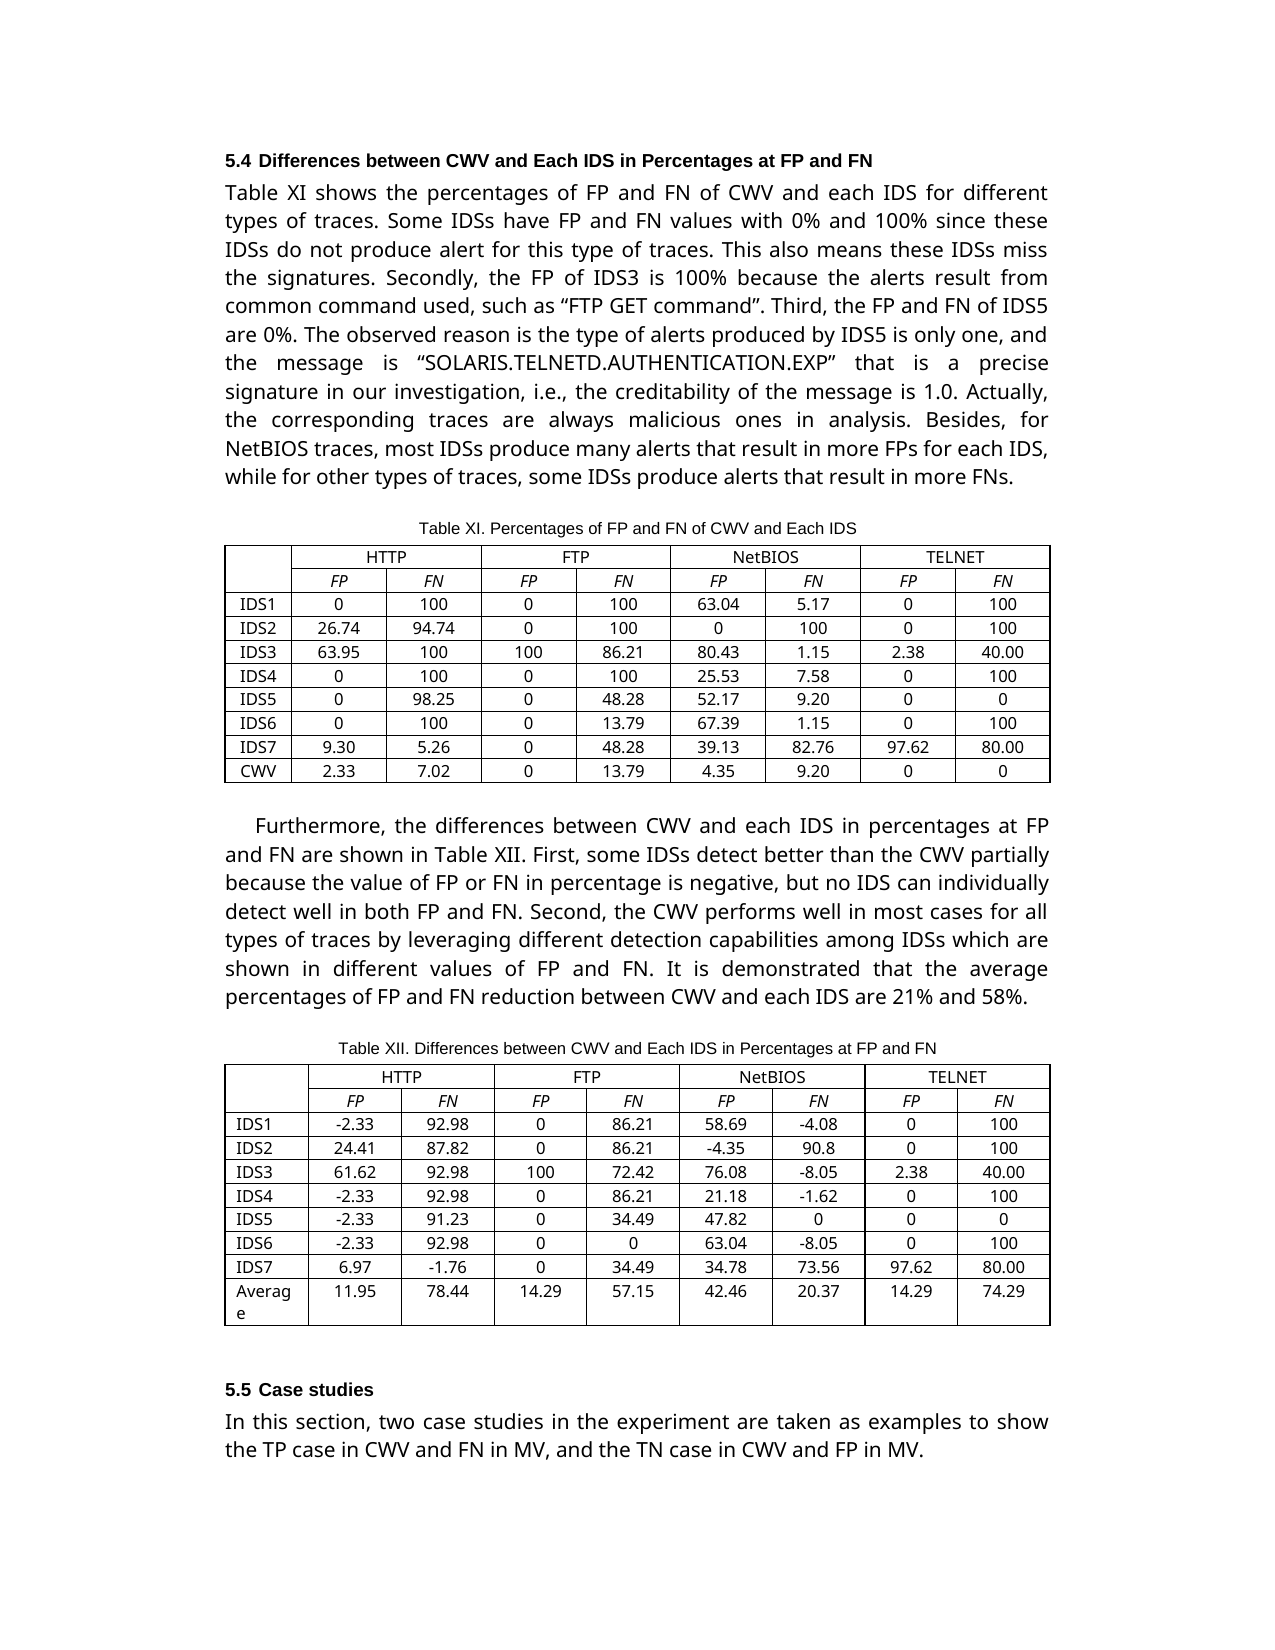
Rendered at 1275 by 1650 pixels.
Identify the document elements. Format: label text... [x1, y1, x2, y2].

table_cell 0 [866, 1232, 957, 1254]
table_cell IDS6 [226, 712, 291, 734]
table_cell 7.02 [387, 759, 481, 782]
table_cell 80.00 [958, 1255, 1049, 1278]
table_cell 0 [861, 664, 955, 687]
table_cell -2.33 [309, 1232, 401, 1254]
table_cell -4.08 [773, 1113, 864, 1136]
table_cell 9.30 [292, 736, 386, 758]
table_cell -1.76 [402, 1255, 494, 1278]
table_cell FN [402, 1089, 494, 1112]
table_cell 2.38 [861, 641, 955, 663]
table_header NetBIOS [680, 1065, 864, 1088]
table_cell 0 [495, 1232, 586, 1254]
table_cell 0 [292, 593, 386, 616]
table_cell 90.8 [773, 1137, 864, 1159]
table_cell 92.98 [402, 1160, 494, 1183]
table_header [226, 546, 291, 592]
table_cell 0 [861, 759, 955, 782]
table_cell 0 [866, 1208, 957, 1231]
table_cell 0 [587, 1232, 679, 1254]
table_cell -8.05 [773, 1232, 864, 1254]
table_cell 0 [861, 688, 955, 711]
table_cell 0 [482, 593, 576, 616]
table_cell 39.13 [671, 736, 765, 758]
table_cell 0 [482, 759, 576, 782]
table_cell 63.04 [680, 1232, 772, 1254]
table_cell IDS4 [226, 664, 291, 687]
table_cell 86.21 [587, 1137, 679, 1159]
table_cell 48.28 [577, 736, 670, 758]
table_cell FN [577, 569, 670, 592]
table_cell 40.00 [958, 1160, 1049, 1183]
table_cell 0 [495, 1184, 586, 1207]
table_cell 20.37 [773, 1279, 864, 1324]
table_cell IDS1 [226, 1113, 308, 1136]
table_cell 86.21 [587, 1184, 679, 1207]
table_header FTP [482, 546, 670, 568]
table_cell IDS1 [226, 593, 291, 616]
table_cell 34.78 [680, 1255, 772, 1278]
table_cell 47.82 [680, 1208, 772, 1231]
table_cell FP [866, 1089, 957, 1112]
table_header NetBIOS [671, 546, 860, 568]
table_cell 0 [292, 712, 386, 734]
table_cell 6.97 [309, 1255, 401, 1278]
table_cell 100 [958, 1184, 1049, 1207]
table_cell 0 [482, 617, 576, 639]
table_cell 0 [671, 617, 765, 639]
table_cell -2.33 [309, 1113, 401, 1136]
table_cell 0 [292, 688, 386, 711]
table_cell 100 [956, 617, 1049, 639]
table_cell 9.20 [766, 759, 860, 782]
table_cell 5.17 [766, 593, 860, 616]
text Table XII. Differences between CWV and Each IDS in Percentages at FP and FN [225, 1039, 1050, 1058]
table_cell 0 [866, 1137, 957, 1159]
table_cell 0 [958, 1208, 1049, 1231]
text In this section, two case studies in the experiment are taken as examples to show the TP case in CWV and FN in MV, and the TN case in CWV and FP in MV. [225, 1407, 1050, 1464]
table_cell 1.15 [766, 641, 860, 663]
table_cell 97.62 [866, 1255, 957, 1278]
table_cell IDS5 [226, 1208, 308, 1231]
table_header FTP [495, 1065, 679, 1088]
table_cell IDS6 [226, 1232, 308, 1254]
text Table XI. Percentages of FP and FN of CWV and Each IDS [225, 519, 1050, 538]
table_cell 0 [866, 1184, 957, 1207]
table_cell 5.26 [387, 736, 481, 758]
table_cell 63.95 [292, 641, 386, 663]
table_cell 63.04 [671, 593, 765, 616]
table_cell FN [587, 1089, 679, 1112]
table_cell FN [773, 1089, 864, 1112]
table_cell 1.15 [766, 712, 860, 734]
table_cell FP [861, 569, 955, 592]
table_cell 78.44 [402, 1279, 494, 1324]
table_cell 91.23 [402, 1208, 494, 1231]
table_cell 0 [495, 1113, 586, 1136]
table_cell FP [671, 569, 765, 592]
table_cell 80.00 [956, 736, 1049, 758]
table_cell 100 [956, 712, 1049, 734]
table_header HTTP [292, 546, 481, 568]
table_cell FN [958, 1089, 1049, 1112]
table_cell FP [680, 1089, 772, 1112]
table_cell 2.38 [866, 1160, 957, 1183]
table_cell 100 [387, 664, 481, 687]
table_cell 24.41 [309, 1137, 401, 1159]
table_cell 100 [577, 593, 670, 616]
table_cell 0 [861, 593, 955, 616]
table_cell FP [495, 1089, 586, 1112]
table_cell -4.35 [680, 1137, 772, 1159]
table_cell 98.25 [387, 688, 481, 711]
table_cell 80.43 [671, 641, 765, 663]
table_cell 58.69 [680, 1113, 772, 1136]
table_cell 0 [482, 736, 576, 758]
table_cell 0 [861, 712, 955, 734]
table_cell 57.15 [587, 1279, 679, 1324]
table_cell 100 [766, 617, 860, 639]
table_cell 0 [495, 1137, 586, 1159]
table_cell 25.53 [671, 664, 765, 687]
table_cell 9.20 [766, 688, 860, 711]
table_cell 14.29 [866, 1279, 957, 1324]
table_cell 14.29 [495, 1279, 586, 1324]
table_cell 52.17 [671, 688, 765, 711]
table_cell IDS7 [226, 736, 291, 758]
table_cell IDS5 [226, 688, 291, 711]
table_cell 100 [482, 641, 576, 663]
table_cell 100 [956, 664, 1049, 687]
table_cell 0 [495, 1255, 586, 1278]
subtitle Differences between CWV and Each IDS in Percentages at FP and FN [225, 150, 1050, 172]
table_cell 67.39 [671, 712, 765, 734]
table_cell 4.35 [671, 759, 765, 782]
table_cell IDS4 [226, 1184, 308, 1207]
table_cell FN [387, 569, 481, 592]
table_cell 0 [482, 688, 576, 711]
table_cell 92.98 [402, 1232, 494, 1254]
table_cell 0 [956, 759, 1049, 782]
table_cell 48.28 [577, 688, 670, 711]
table_cell 72.42 [587, 1160, 679, 1183]
table_cell 0 [495, 1208, 586, 1231]
table_cell FP [482, 569, 576, 592]
table_header TELNET [861, 546, 1049, 568]
table_cell 0 [292, 664, 386, 687]
table_cell IDS2 [226, 1137, 308, 1159]
table_cell IDS3 [226, 641, 291, 663]
table_cell 61.62 [309, 1160, 401, 1183]
table_cell 34.49 [587, 1255, 679, 1278]
table_cell CWV [226, 759, 291, 782]
table_cell 21.18 [680, 1184, 772, 1207]
table_cell 34.49 [587, 1208, 679, 1231]
table_cell 13.79 [577, 759, 670, 782]
table_cell 0 [482, 712, 576, 734]
table_cell IDS3 [226, 1160, 308, 1183]
table_cell 100 [577, 664, 670, 687]
table_cell 74.29 [958, 1279, 1049, 1324]
table_cell 7.58 [766, 664, 860, 687]
table_cell 100 [387, 712, 481, 734]
table_cell 86.21 [587, 1113, 679, 1136]
table_cell 0 [956, 688, 1049, 711]
table_cell 0 [482, 664, 576, 687]
table_cell 0 [861, 617, 955, 639]
table_cell 100 [495, 1160, 586, 1183]
table_cell 100 [577, 617, 670, 639]
table_cell IDS7 [226, 1255, 308, 1278]
table_cell 76.08 [680, 1160, 772, 1183]
table_cell 100 [956, 593, 1049, 616]
table_cell 0 [773, 1208, 864, 1231]
table_cell 2.33 [292, 759, 386, 782]
table_cell FN [766, 569, 860, 592]
table_cell -2.33 [309, 1184, 401, 1207]
table_cell 100 [958, 1232, 1049, 1254]
table_header [226, 1065, 308, 1112]
table_cell 82.76 [766, 736, 860, 758]
table_cell 26.74 [292, 617, 386, 639]
table_cell Average [226, 1279, 308, 1324]
table_cell 0 [866, 1113, 957, 1136]
table_cell 100 [387, 641, 481, 663]
table_cell 86.21 [577, 641, 670, 663]
table_cell 11.95 [309, 1279, 401, 1324]
table_cell 92.98 [402, 1113, 494, 1136]
table_cell FN [956, 569, 1049, 592]
table_cell 87.82 [402, 1137, 494, 1159]
table_cell 13.79 [577, 712, 670, 734]
table_cell FP [309, 1089, 401, 1112]
table_cell IDS2 [226, 617, 291, 639]
table_cell 100 [387, 593, 481, 616]
table_cell 100 [958, 1113, 1049, 1136]
table_cell 92.98 [402, 1184, 494, 1207]
table_header HTTP [309, 1065, 494, 1088]
table_cell 42.46 [680, 1279, 772, 1324]
table_cell -2.33 [309, 1208, 401, 1231]
table_header TELNET [866, 1065, 1049, 1088]
table_cell 97.62 [861, 736, 955, 758]
table_cell FP [292, 569, 386, 592]
table_cell 94.74 [387, 617, 481, 639]
table_cell -1.62 [773, 1184, 864, 1207]
text Table XI shows the percentages of FP and FN of CWV and each IDS for different types of traces. Some IDSs have FP and FN values with 0% and 100% since these IDSs do not produce alert for this type of traces. This also means these IDSs miss the signatures. Secondly, the FP of IDS3 is 100% because the alerts result from common command used, such as “FTP GET command”. Third, the FP and FN of IDS5 are 0%. The observed reason is the type of alerts produced by IDS5 is only one, and the message is “SOLARIS.TELNETD.AUTHENTICATION.EXP” that is a precise signature in our investigation, i.e., the creditability of the message is 1.0. Actually, the corresponding traces are always malicious ones in analysis. Besides, for NetBIOS traces, most IDSs produce many alerts that result in more FPs for each IDS, while for other types of traces, some IDSs produce alerts that result in more FNs. [225, 178, 1050, 491]
table_cell 100 [958, 1137, 1049, 1159]
table_cell 73.56 [773, 1255, 864, 1278]
text Furthermore, the differences between CWV and each IDS in percentages at FP and FN are shown in Table XII. First, some IDSs detect better than the CWV partially because the value of FP or FN in percentage is negative, but no IDS can individually detect well in both FP and FN. Second, the CWV performs well in most cases for all types of traces by leveraging different detection capabilities among IDSs which are shown in different values of FP and FN. It is demonstrated that the average percentages of FP and FN reduction between CWV and each IDS are 21% and 58%. [225, 811, 1050, 1011]
table_cell 40.00 [956, 641, 1049, 663]
table_cell -8.05 [773, 1160, 864, 1183]
subtitle Case studies [225, 1379, 1050, 1401]
